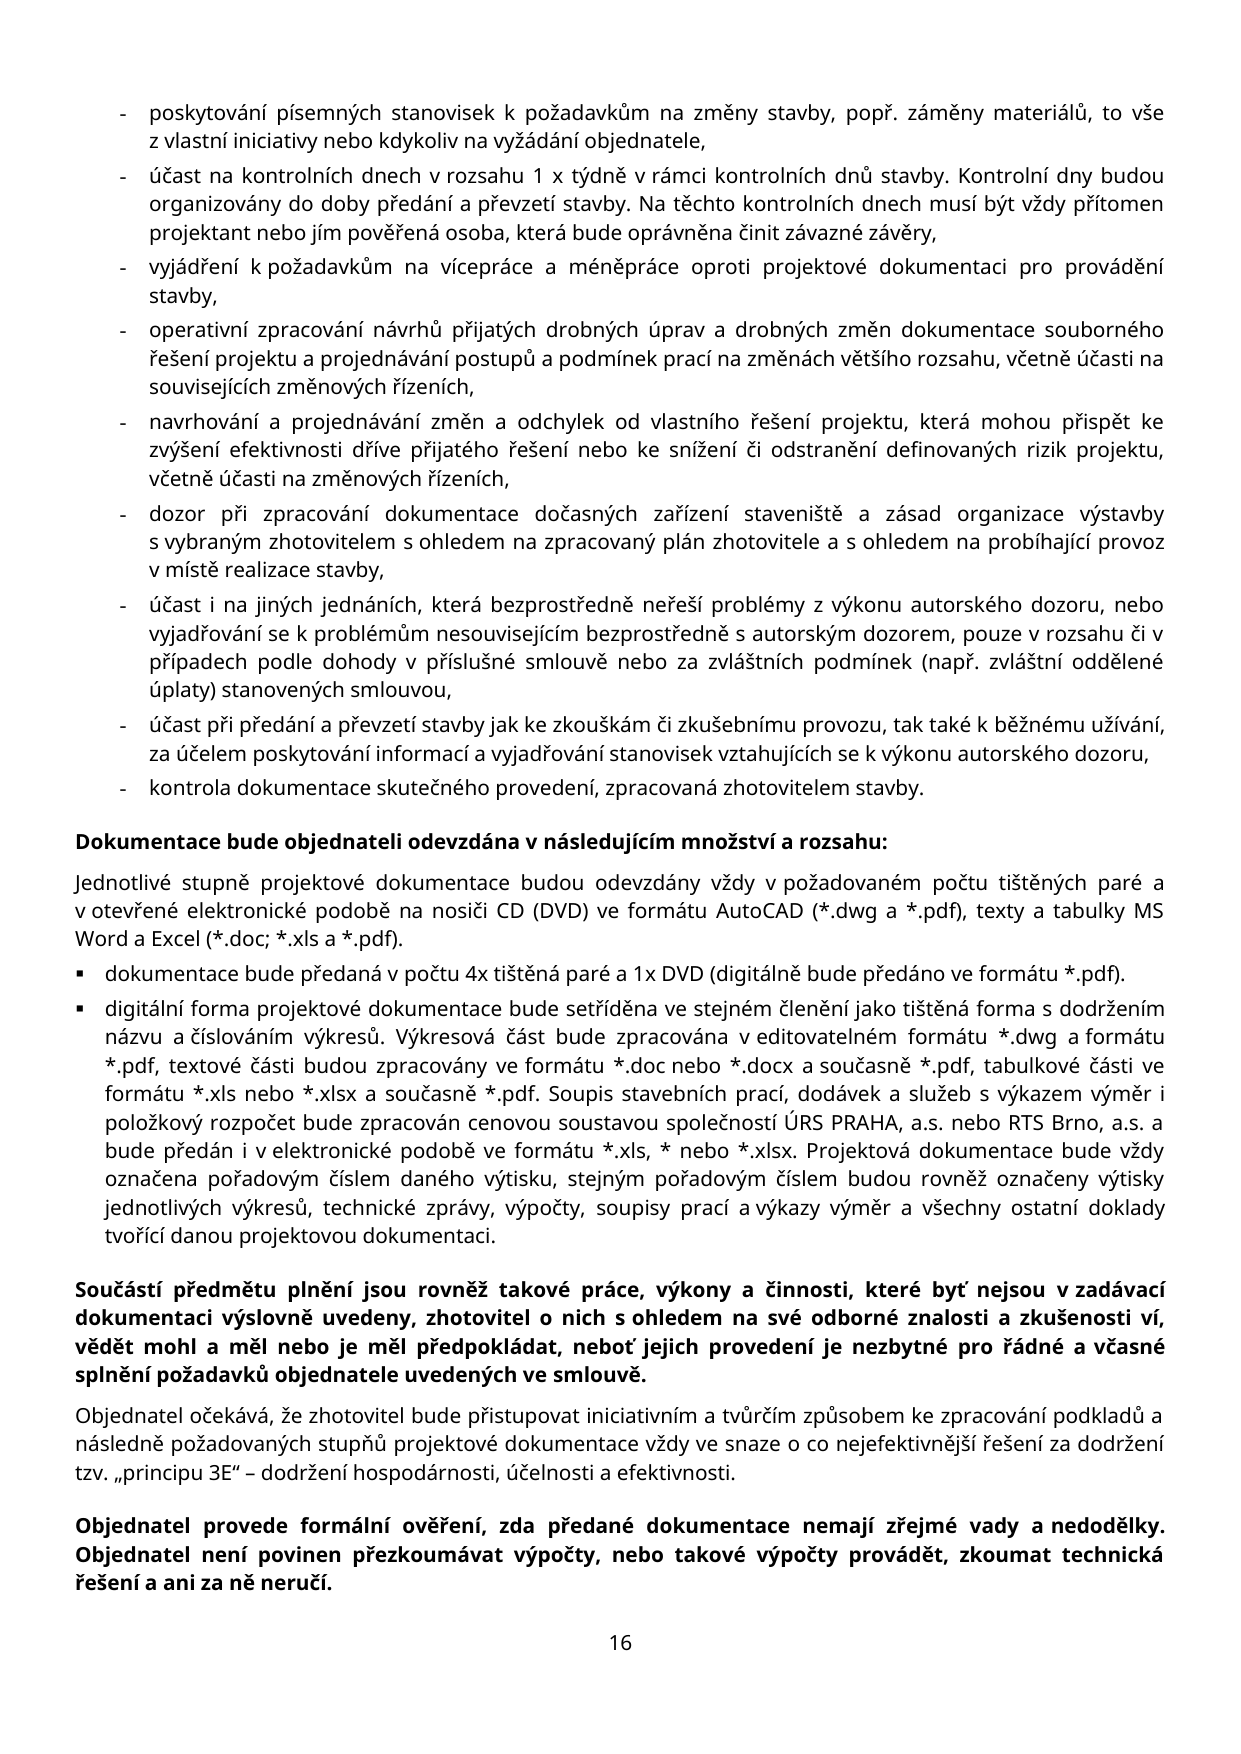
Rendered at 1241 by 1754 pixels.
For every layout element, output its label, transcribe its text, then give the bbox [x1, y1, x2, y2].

list kontrola dokumentace skutečného provedení, zpracovaná zhotovitelem stavby. [119, 773, 1165, 802]
list účast i na jiných jednáních, která bezprostředně neřeší problémy z výkonu autorského dozoru, nebo vyjadřování se k problémům nesouvisejícím bezprostředně s autorským dozorem, pouze v rozsahu či v případech podle dohody v příslušné smlouvě nebo za zvláštních podmínek (např. zvláštní oddělené úplaty) stanovených smlouvou, [119, 590, 1165, 704]
list navrhování a projednávání změn a odchylek od vlastního řešení projektu, která mohou přispět ke zvýšení efektivnosti dříve přijatého řešení nebo ke snížení či odstranění definovaných rizik projektu, včetně účasti na změnových řízeních, [119, 407, 1165, 492]
list poskytování písemných stanovisek k požadavkům na změny stavby, popř. záměny materiálů, to vše z vlastní iniciativy nebo kdykoliv na vyžádání objednatele, [119, 98, 1165, 154]
list vyjádření k požadavkům na vícepráce a méněpráce oproti projektové dokumentaci pro provádění stavby, [119, 252, 1165, 309]
list operativní zpracování návrhů přijatých drobných úprav a drobných změn dokumentace souborného řešení projektu a projednávání postupů a podmínek prací na změnách většího rozsahu, včetně účasti na souvisejících změnových řízeních, [119, 316, 1165, 401]
list dokumentace bude předaná v počtu 4x tištěná paré a 1x DVD (digitálně bude předáno ve formátu *.pdf). [75, 959, 1165, 988]
text Dokumentace bude objednateli odevzdána v následujícím množství a rozsahu: [75, 827, 1165, 855]
list dozor při zpracování dokumentace dočasných zařízení staveniště a zásad organizace výstavby s vybraným zhotovitelem s ohledem na zpracovaný plán zhotovitele a s ohledem na probíhající provoz v místě realizace stavby, [119, 499, 1165, 584]
text Součástí předmětu plnění jsou rovněž takové práce, výkony a činnosti, které byť nejsou v zadávací dokumentaci výslovně uvedeny, zhotovitel o nich s ohledem na své odborné znalosti a zkušenosti ví, vědět mohl a měl nebo je měl předpokládat, neboť jejich provedení je nezbytné pro řádné a včasné splnění požadavků objednatele uvedených ve smlouvě. [75, 1275, 1165, 1389]
text Objednatel provede formální ověření, zda předané dokumentace nemají zřejmé vady a nedodělky. Objednatel není povinen přezkoumávat výpočty, nebo takové výpočty provádět, zkoumat technická řešení a ani za ně neručí. [75, 1511, 1165, 1597]
list účast při předání a převzetí stavby jak ke zkouškám či zkušebnímu provozu, tak také k běžnému užívání, za účelem poskytování informací a vyjadřování stanovisek vztahujících se k výkonu autorského dozoru, [119, 710, 1165, 767]
list Jednotlivé stupně projektové dokumentace budou odevzdány vždy v požadovaném počtu tištěných paré a v otevřené elektronické podobě na nosiči CD (DVD) ve formátu AutoCAD (*.dwg a *.pdf), texty a tabulky MS Word a Excel (*.doc; *.xls a *.pdf). [75, 868, 1165, 953]
list digitální forma projektové dokumentace bude setříděna ve stejném členění jako tištěná forma s dodržením názvu a číslováním výkresů. Výkresová část bude zpracována v editovatelném formátu *.dwg a formátu *.pdf, textové části budou zpracovány ve formátu *.doc nebo *.docx a současně *.pdf, tabulkové části ve formátu *.xls nebo *.xlsx a současně *.pdf. Soupis stavebních prací, dodávek a služeb s výkazem výměr i položkový rozpočet bude zpracován cenovou soustavou společností ÚRS PRAHA, a.s. nebo RTS Brno, a.s. a bude předán i v elektronické podobě ve formátu *.xls, * nebo *.xlsx. Projektová dokumentace bude vždy označena pořadovým číslem daného výtisku, stejným pořadovým číslem budou rovněž označeny výtisky jednotlivých výkresů, technické zprávy, výpočty, soupisy prací a výkazy výměr a všechny ostatní doklady tvořící danou projektovou dokumentaci. [75, 994, 1165, 1250]
text Objednatel očekává, že zhotovitel bude přistupovat iniciativním a tvůrčím způsobem ke zpracování podkladů a následně požadovaných stupňů projektové dokumentace vždy ve snaze o co nejefektivnější řešení za dodržení tzv. „principu 3E“ – dodržení hospodárnosti, účelnosti a efektivnosti. [75, 1401, 1165, 1486]
list účast na kontrolních dnech v rozsahu 1 x týdně v rámci kontrolních dnů stavby. Kontrolní dny budou organizovány do doby předání a převzetí stavby. Na těchto kontrolních dnech musí být vždy přítomen projektant nebo jím pověřená osoba, která bude oprávněna činit závazné závěry, [119, 161, 1165, 246]
